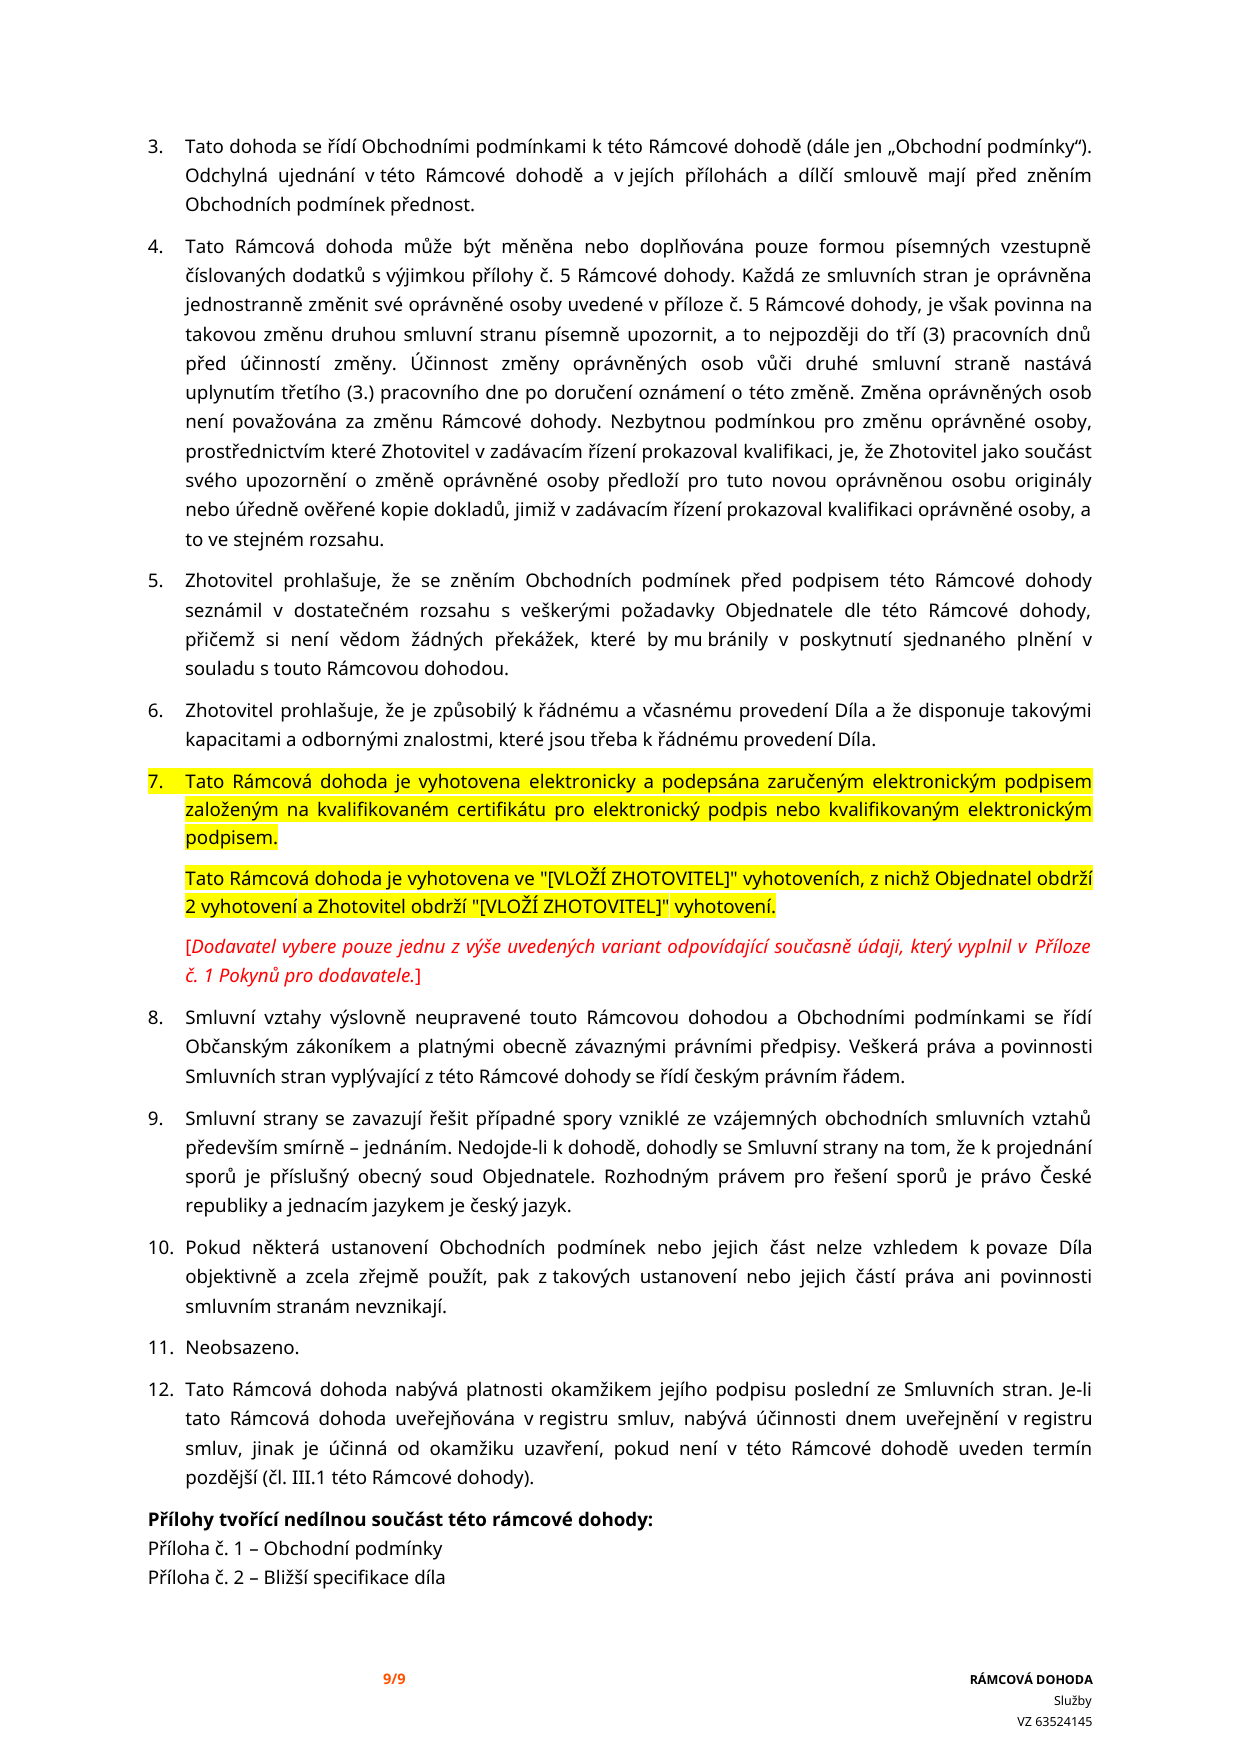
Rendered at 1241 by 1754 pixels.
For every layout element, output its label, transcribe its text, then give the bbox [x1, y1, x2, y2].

list Pokud některá ustanovení Obchodních podmínek nebo jejich část nelze vzhledem k povaze Díla objektivně a zcela zřejmě použít, pak z takových ustanovení nebo jejich částí práva ani povinnosti smluvním stranám nevznikají. [148, 1234, 1093, 1318]
text Přílohy tvořící nedílnou součást této rámcové dohody: [148, 1506, 1095, 1532]
list Zhotovitel prohlašuje, že je způsobilý k řádnému a včasnému provedení Díla a že disponuje takovými kapacitami a odbornými znalostmi, které jsou třeba k řádnému provedení Díla. [148, 697, 1093, 752]
text [Dodavatel vybere pouze jednu z výše uvedených variant odpovídající současně údaji, který vyplnil v Příloze č. 1 Pokynů pro dodavatele.] [185, 933, 1093, 988]
list Tato Rámcová dohoda je vyhotovena ve "[VLOŽÍ ZHOTOVITEL]" vyhotoveních, z nichž Objednatel obdrží 2 vyhotovení a Zhotovitel obdrží "[VLOŽÍ ZHOTOVITEL]" vyhotovení. [185, 890, 1093, 918]
text Příloha č. 1 – Obchodní podmínky [148, 1535, 1095, 1561]
list Tato Rámcová dohoda je vyhotovena elektronicky a podepsána zaručeným elektronickým podpisem založeným na kvalifikovaném certifikátu pro elektronický podpis nebo kvalifikovaným elektronickým podpisem. [148, 794, 1093, 850]
list Neobsazeno. [148, 1335, 1093, 1360]
text Příloha č. 2 – Bližší specifikace díla [148, 1565, 1095, 1590]
list Tato dohoda se řídí Obchodními podmínkami k této Rámcové dohodě (dále jen „Obchodní podmínky“). Odchylná ujednání v této Rámcové dohodě a v jejích přílohách a dílčí smlouvě mají před zněním Obchodních podmínek přednost. [148, 133, 1093, 217]
list Zhotovitel prohlašuje, že se zněním Obchodních podmínek před podpisem této Rámcové dohody seznámil v dostatečném rozsahu s veškerými požadavky Objednatele dle této Rámcové dohody, přičemž si není vědom žádných překážek, které by mu bránily v poskytnutí sjednaného plnění v souladu s touto Rámcovou dohodou. [148, 568, 1093, 681]
list Smluvní vztahy výslovně neupravené touto Rámcovou dohodou a Obchodními podmínkami se řídí Občanským zákoníkem a platnými obecně závaznými právními předpisy. Veškerá práva a povinnosti Smluvních stran vyplývající z této Rámcové dohody se řídí českým právním řádem. [148, 1004, 1093, 1088]
list Tato Rámcová dohoda může být měněna nebo doplňována pouze formou písemných vzestupně číslovaných dodatků s výjimkou přílohy č. 5 Rámcové dohody. Každá ze smluvních stran je oprávněna jednostranně změnit své oprávněné osoby uvedené v příloze č. 5 Rámcové dohody, je však povinna na takovou změnu druhou smluvní stranu písemně upozornit, a to nejpozději do tří (3) pracovních dnů před účinností změny. Účinnost změny oprávněných osob vůči druhé smluvní straně nastává uplynutím třetího (3.) pracovního dne po doručení oznámení o této změně. Změna oprávněných osob není považována za změnu Rámcové dohody. Nezbytnou podmínkou pro změnu oprávněné osoby, prostřednictvím které Zhotovitel v zadávacím řízení prokazoval kvalifikaci, je, že Zhotovitel jako součást svého upozornění o změně oprávněné osoby předloží pro tuto novou oprávněnou osobu originály nebo úředně ověřené kopie dokladů, jimiž v zadávacím řízení prokazoval kvalifikaci oprávněné osoby, a to ve stejném rozsahu. [148, 233, 1093, 551]
list Smluvní strany se zavazují řešit případné spory vzniklé ze vzájemných obchodních smluvních vztahů především smírně – jednáním. Nedojde-li k dohodě, dohodly se Smluvní strany na tom, že k projednání sporů je příslušný obecný soud Objednatele. Rozhodným právem pro řešení sporů je právo České republiky a jednacím jazykem je český jazyk. [148, 1105, 1093, 1218]
list Tato Rámcová dohoda nabývá platnosti okamžikem jejího podpisu poslední ze Smluvních stran. Je-li tato Rámcová dohoda uveřejňována v registru smluv, nabývá účinnosti dnem uveřejnění v registru smluv, jinak je účinná od okamžiku uzavření, pokud není v této Rámcové dohodě uveden termín pozdější (čl. III.1 této Rámcové dohody). [148, 1376, 1093, 1490]
